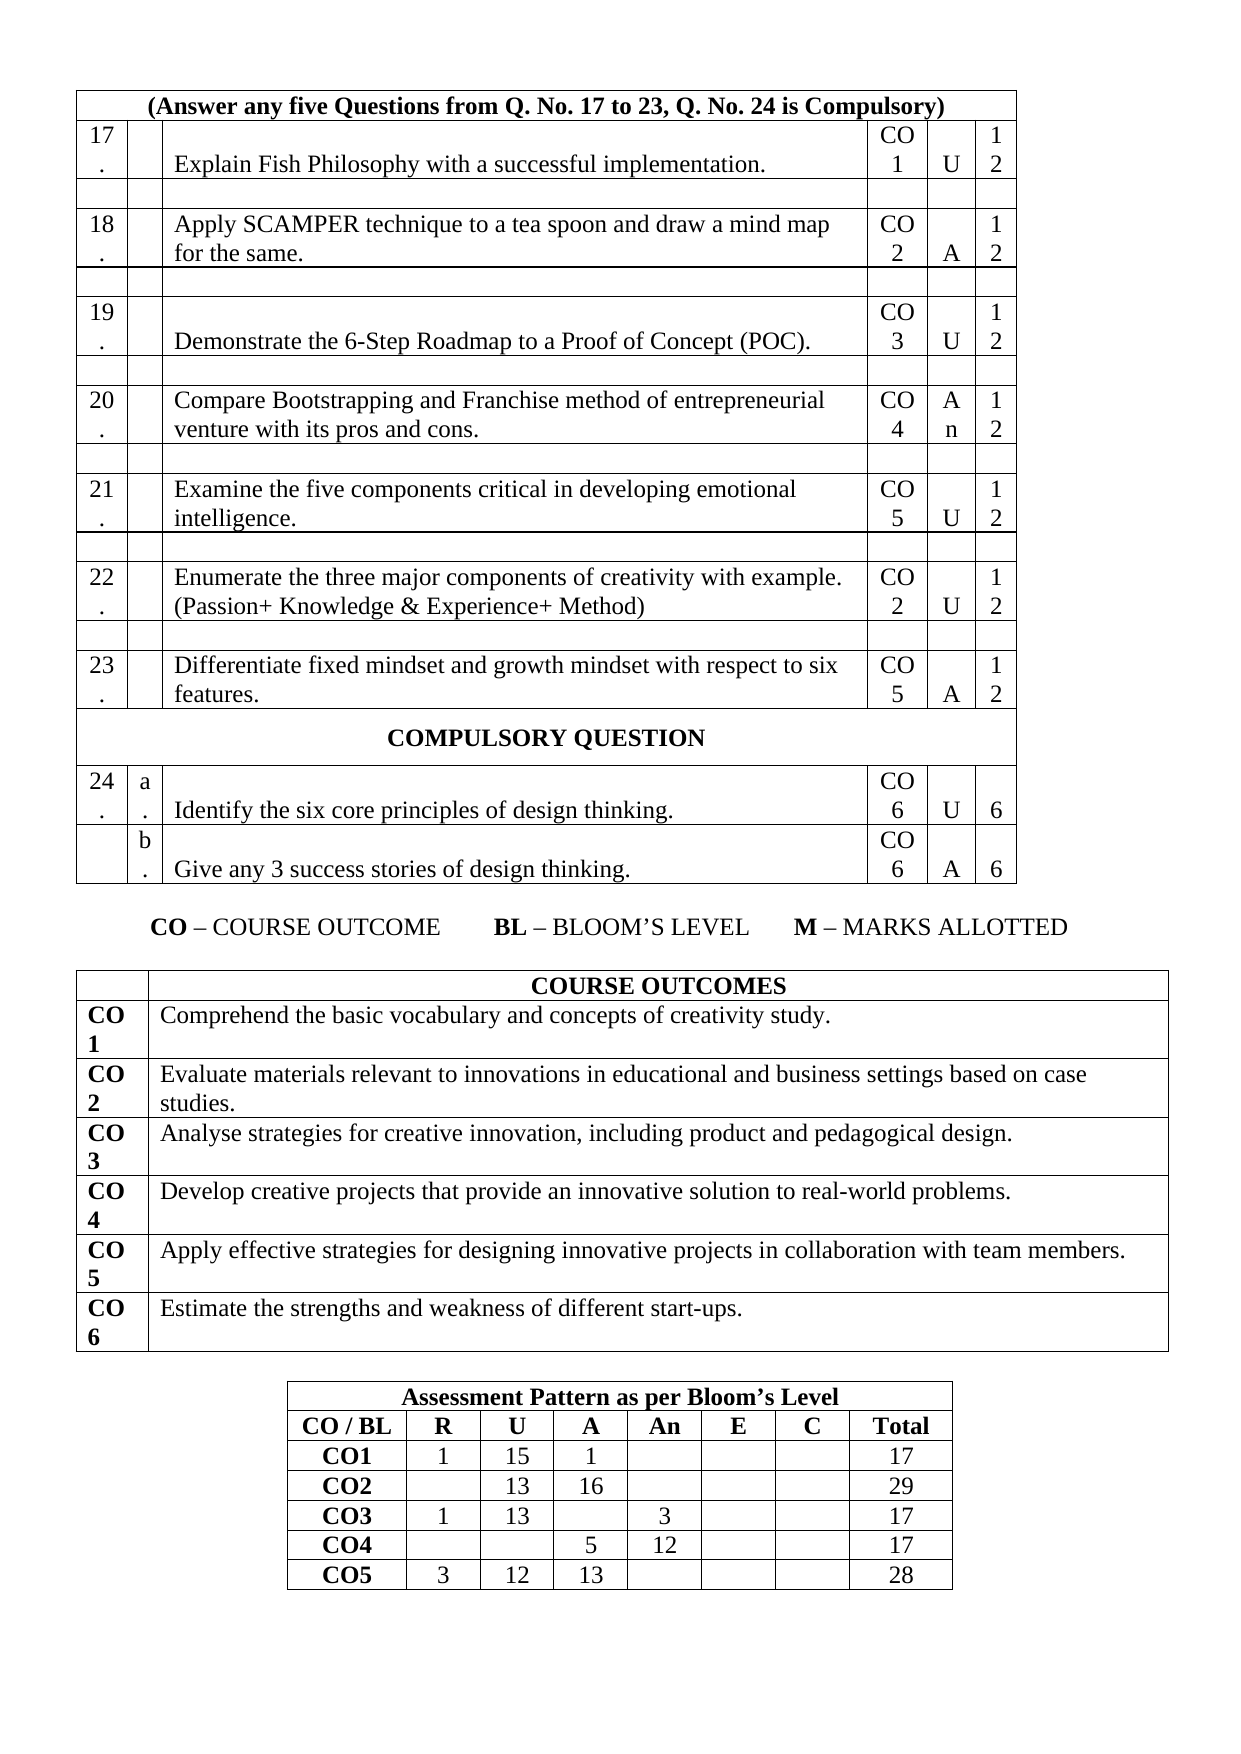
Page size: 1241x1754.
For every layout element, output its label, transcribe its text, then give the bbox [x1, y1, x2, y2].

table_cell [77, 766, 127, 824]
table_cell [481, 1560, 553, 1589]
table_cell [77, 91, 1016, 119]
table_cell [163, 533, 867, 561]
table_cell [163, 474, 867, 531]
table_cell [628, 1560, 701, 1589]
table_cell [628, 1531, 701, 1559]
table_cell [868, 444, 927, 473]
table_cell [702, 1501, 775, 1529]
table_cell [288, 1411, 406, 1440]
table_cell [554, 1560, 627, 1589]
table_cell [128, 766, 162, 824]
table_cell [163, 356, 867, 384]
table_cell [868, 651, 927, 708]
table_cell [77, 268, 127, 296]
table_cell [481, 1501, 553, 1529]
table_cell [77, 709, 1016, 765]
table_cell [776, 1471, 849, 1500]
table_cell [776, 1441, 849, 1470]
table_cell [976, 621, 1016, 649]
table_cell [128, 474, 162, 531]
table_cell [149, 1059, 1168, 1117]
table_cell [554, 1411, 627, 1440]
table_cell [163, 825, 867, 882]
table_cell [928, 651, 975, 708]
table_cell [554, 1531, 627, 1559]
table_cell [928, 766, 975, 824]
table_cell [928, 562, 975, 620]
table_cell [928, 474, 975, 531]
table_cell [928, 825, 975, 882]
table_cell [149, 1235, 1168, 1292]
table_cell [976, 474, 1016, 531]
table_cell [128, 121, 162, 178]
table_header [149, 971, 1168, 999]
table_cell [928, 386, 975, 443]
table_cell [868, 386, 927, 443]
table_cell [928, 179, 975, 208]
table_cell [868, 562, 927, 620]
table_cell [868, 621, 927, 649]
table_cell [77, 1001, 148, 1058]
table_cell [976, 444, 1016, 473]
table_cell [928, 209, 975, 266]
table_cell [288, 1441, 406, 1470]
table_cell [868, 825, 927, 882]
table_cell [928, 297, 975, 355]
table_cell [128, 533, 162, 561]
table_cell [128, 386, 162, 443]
text CO – COURSE OUTCOME BL – BLOOM’S LEVEL M – MARKS ALLOTTED [150, 912, 1090, 941]
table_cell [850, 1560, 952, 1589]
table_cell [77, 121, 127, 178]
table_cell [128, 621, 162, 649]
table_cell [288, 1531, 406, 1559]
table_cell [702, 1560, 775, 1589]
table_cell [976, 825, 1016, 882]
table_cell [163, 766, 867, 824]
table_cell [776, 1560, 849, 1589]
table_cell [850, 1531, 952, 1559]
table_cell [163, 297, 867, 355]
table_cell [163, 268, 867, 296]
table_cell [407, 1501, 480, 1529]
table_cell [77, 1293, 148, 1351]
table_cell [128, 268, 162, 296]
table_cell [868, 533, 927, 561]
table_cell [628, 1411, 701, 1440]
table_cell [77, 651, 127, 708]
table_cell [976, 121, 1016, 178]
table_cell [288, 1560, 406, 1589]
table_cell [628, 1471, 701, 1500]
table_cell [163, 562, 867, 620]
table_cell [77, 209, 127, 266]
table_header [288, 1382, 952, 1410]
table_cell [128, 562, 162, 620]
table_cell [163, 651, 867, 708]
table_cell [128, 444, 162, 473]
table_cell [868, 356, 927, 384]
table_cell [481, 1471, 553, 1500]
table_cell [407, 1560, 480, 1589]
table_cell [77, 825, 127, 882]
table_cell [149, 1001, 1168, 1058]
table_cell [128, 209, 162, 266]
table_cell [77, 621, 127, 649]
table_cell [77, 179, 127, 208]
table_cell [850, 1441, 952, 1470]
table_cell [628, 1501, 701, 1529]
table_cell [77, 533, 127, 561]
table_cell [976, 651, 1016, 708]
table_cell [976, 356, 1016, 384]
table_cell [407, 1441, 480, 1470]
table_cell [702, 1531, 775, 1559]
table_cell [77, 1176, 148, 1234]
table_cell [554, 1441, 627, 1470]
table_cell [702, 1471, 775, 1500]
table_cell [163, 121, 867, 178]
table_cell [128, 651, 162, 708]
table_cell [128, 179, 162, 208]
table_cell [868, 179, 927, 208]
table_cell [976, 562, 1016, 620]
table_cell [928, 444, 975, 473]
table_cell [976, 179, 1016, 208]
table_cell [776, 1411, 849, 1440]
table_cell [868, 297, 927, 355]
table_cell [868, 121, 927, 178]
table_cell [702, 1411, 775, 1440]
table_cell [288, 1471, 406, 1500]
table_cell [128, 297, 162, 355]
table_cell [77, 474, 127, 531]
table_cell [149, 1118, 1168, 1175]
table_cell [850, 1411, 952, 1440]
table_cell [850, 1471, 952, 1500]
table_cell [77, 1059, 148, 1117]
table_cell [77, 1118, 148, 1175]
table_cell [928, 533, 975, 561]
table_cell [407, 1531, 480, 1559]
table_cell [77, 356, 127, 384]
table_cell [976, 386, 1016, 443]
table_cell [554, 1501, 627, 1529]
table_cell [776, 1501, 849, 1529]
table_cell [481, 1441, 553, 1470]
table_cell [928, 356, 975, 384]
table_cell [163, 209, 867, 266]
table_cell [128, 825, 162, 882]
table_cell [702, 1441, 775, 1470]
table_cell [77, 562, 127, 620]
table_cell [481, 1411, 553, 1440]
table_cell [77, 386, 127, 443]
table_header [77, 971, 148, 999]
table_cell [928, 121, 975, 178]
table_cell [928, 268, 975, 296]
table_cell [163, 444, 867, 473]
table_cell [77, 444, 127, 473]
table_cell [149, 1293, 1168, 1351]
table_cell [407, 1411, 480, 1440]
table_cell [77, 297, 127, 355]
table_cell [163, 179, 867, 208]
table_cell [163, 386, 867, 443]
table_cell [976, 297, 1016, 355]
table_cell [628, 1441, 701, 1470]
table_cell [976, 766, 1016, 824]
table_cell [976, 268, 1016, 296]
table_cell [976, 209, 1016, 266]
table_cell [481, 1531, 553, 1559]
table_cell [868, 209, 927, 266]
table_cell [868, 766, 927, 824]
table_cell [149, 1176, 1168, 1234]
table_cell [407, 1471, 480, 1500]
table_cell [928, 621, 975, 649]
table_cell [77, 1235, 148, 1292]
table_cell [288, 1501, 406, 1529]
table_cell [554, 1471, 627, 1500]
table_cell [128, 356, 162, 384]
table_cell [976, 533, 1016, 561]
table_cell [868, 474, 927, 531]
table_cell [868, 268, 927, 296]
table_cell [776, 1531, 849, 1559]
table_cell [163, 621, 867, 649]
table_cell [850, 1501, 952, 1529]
